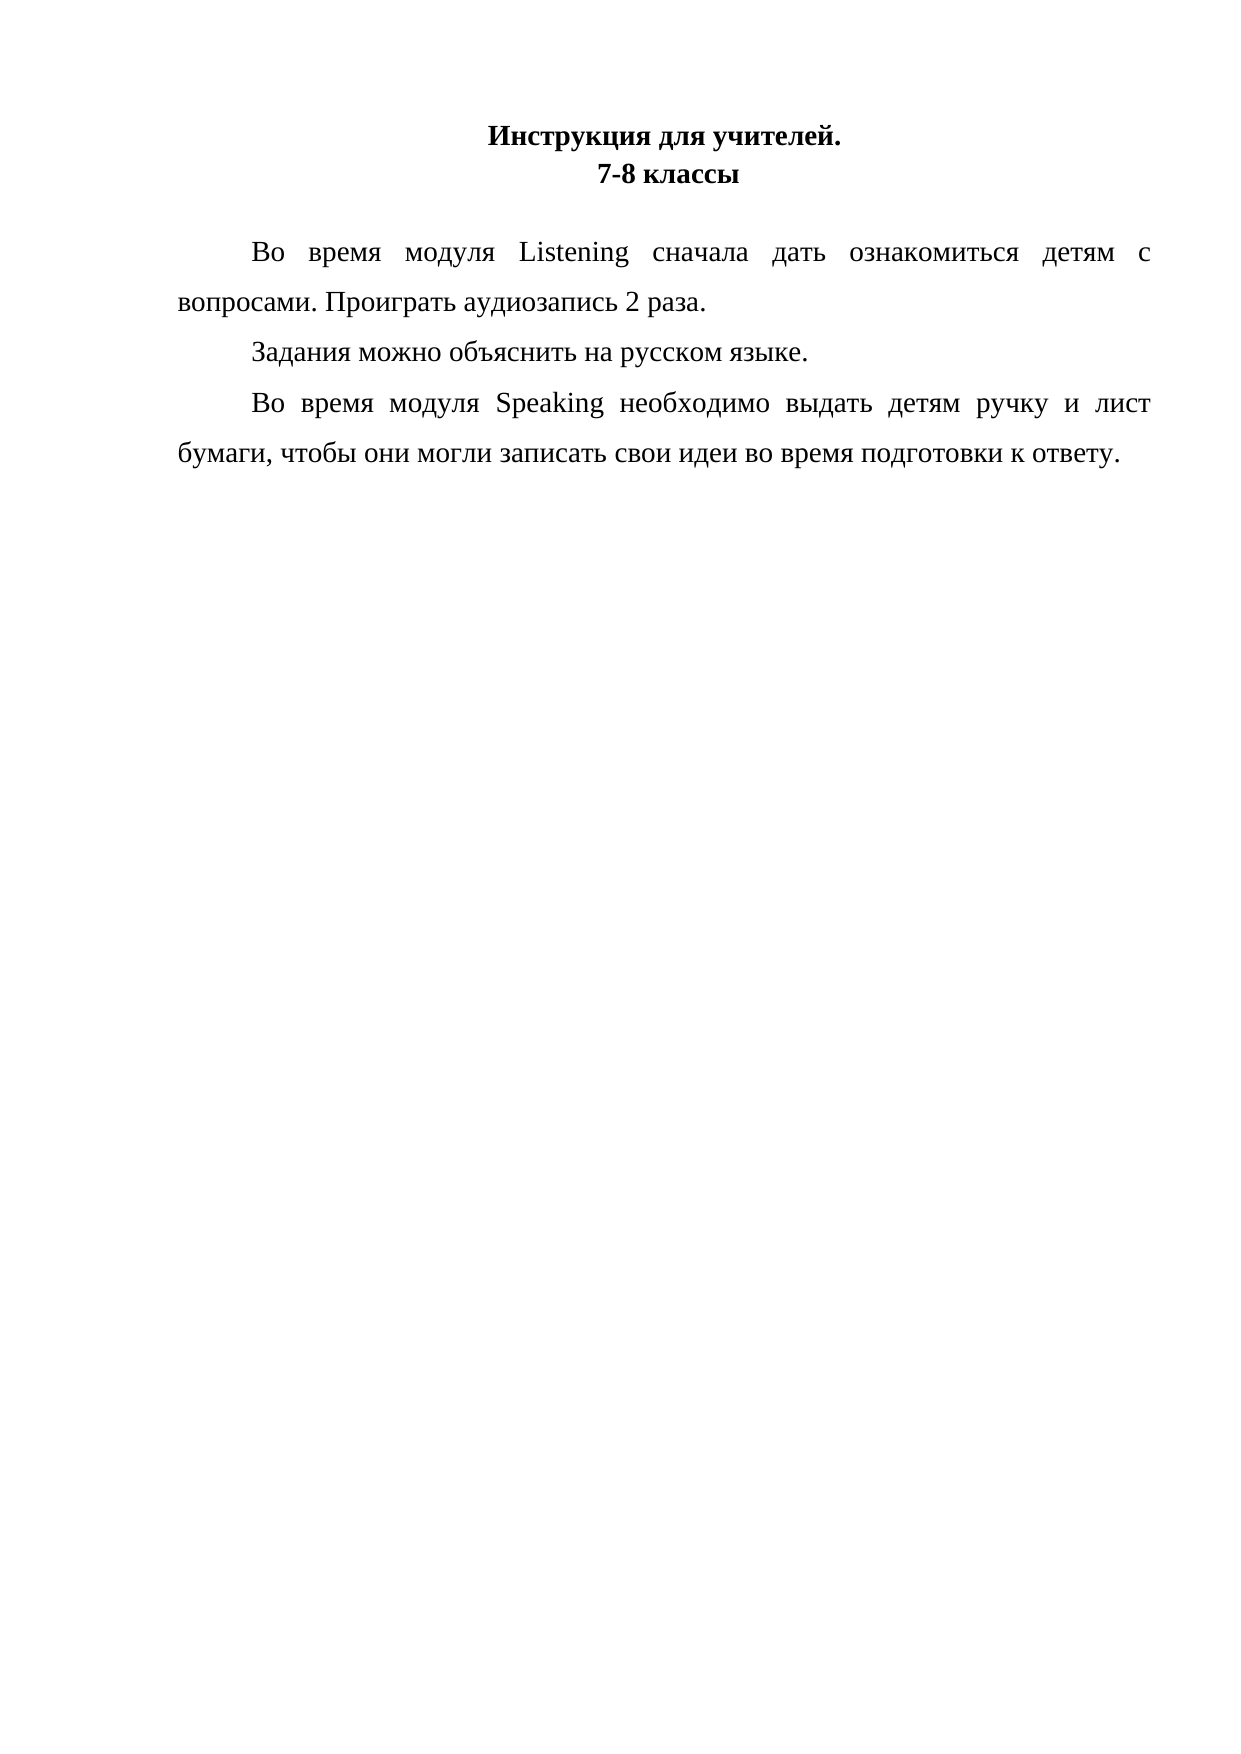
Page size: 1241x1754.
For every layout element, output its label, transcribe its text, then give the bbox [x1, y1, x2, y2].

text Во время модуля Listening сначала дать ознакомиться детям с вопросами. Проиграть аудиозапись 2 раза. [177, 234, 1152, 318]
text Задания можно объяснить на русском языке. [177, 334, 1152, 368]
text Во время модуля Speaking необходимо выдать детям ручку и лист бумаги, чтобы они могли записать свои идеи во время подготовки к ответу. [177, 385, 1152, 468]
text 7-8 классы [177, 157, 1152, 190]
text Инструкция для учителей. [177, 118, 1152, 152]
